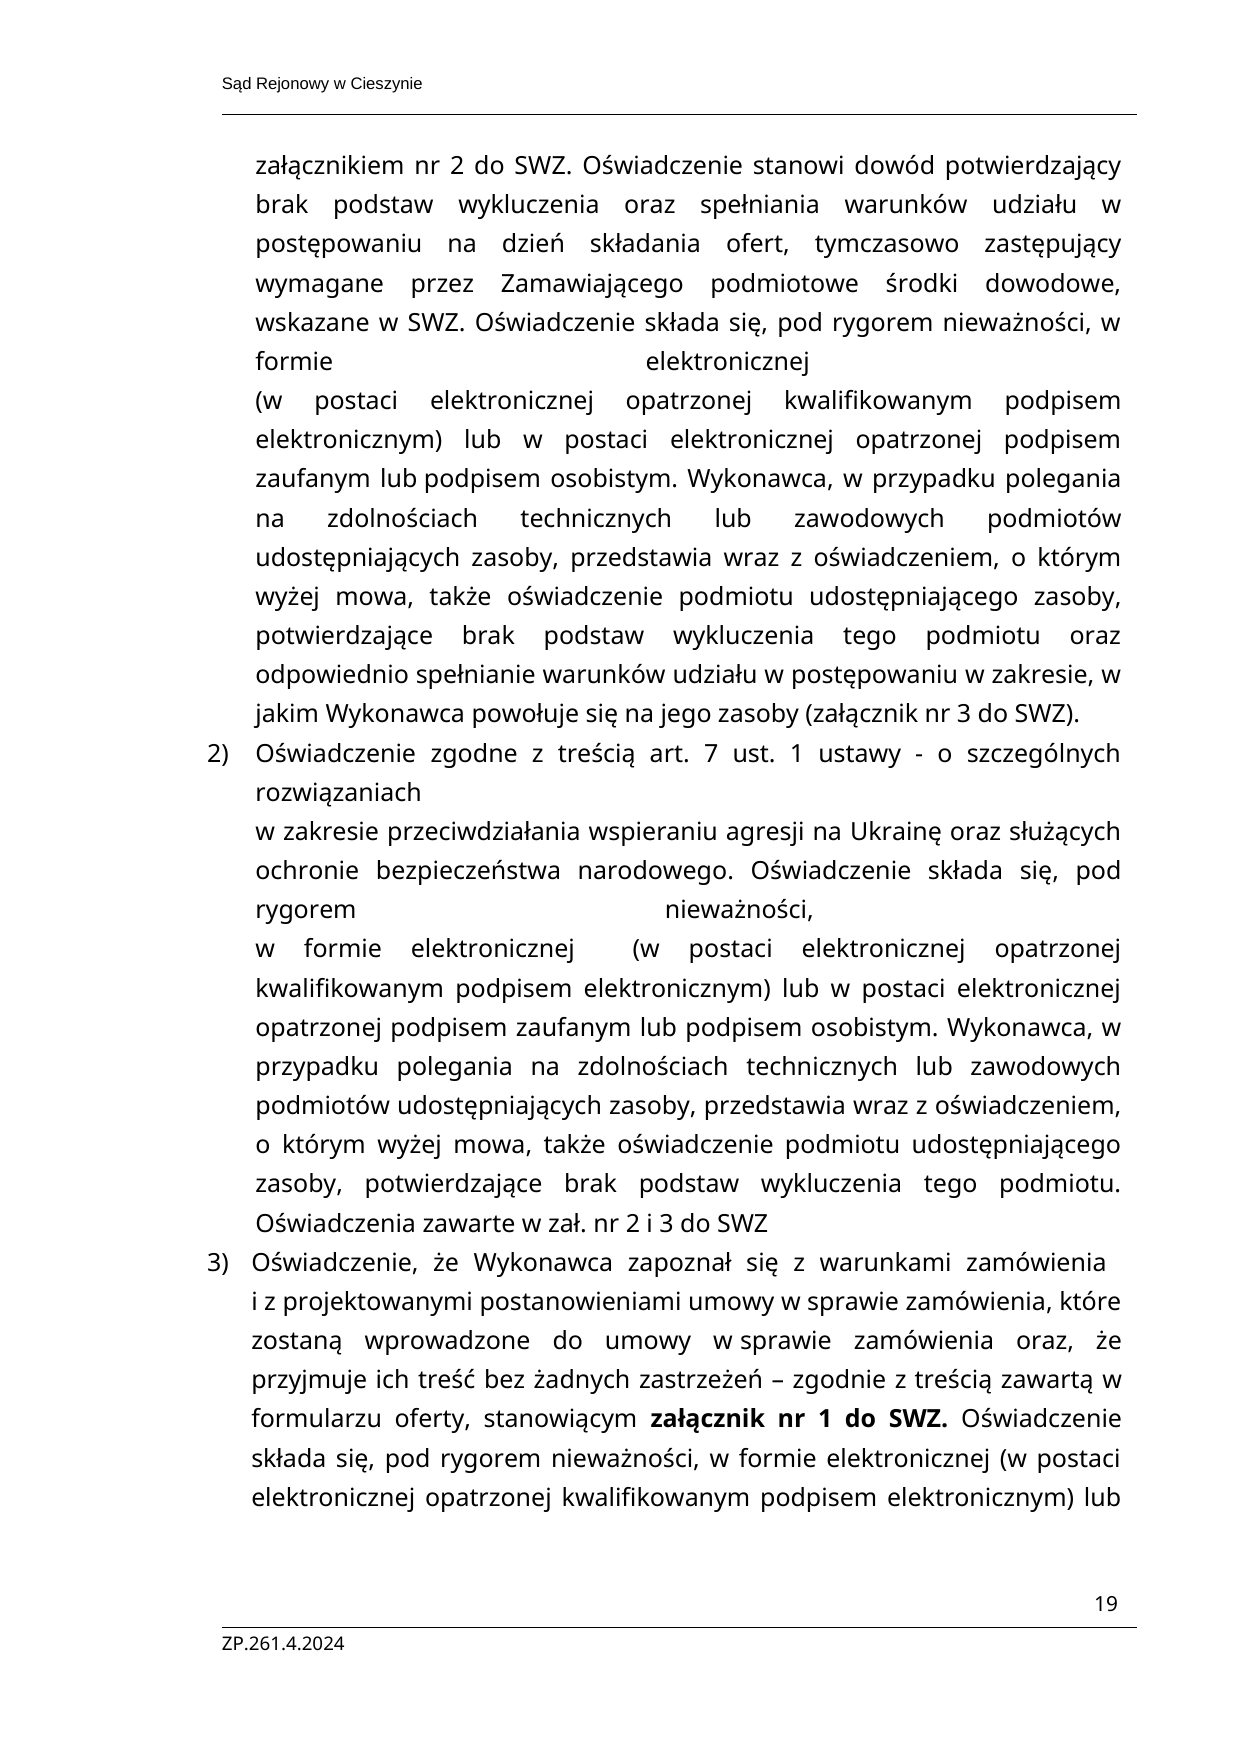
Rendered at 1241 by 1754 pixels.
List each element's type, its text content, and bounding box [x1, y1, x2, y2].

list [207, 1244, 1122, 1513]
list Oświadczenie zgodne z treścią art. 7 ust. 1 ustawy - o szczególnych rozwiązaniach w zakresie przeciwdziałania wspieraniu agresji na Ukrainę oraz służących ochronie bezpieczeństwa narodowego. Oświadczenie składa się, pod rygorem nieważności, w formie elektronicznej (w postaci elektronicznej opatrzonej kwalifikowanym podpisem elektronicznym) lub w postaci elektronicznej opatrzonej podpisem zaufanym lub podpisem osobistym. Wykonawca, w przypadku polegania na zdolnościach technicznych lub zawodowych podmiotów udostępniających zasoby, przedstawia wraz z oświadczeniem, o którym wyżej mowa, także oświadczenie podmiotu udostępniającego zasoby, potwierdzające brak podstaw wykluczenia tego podmiotu. Oświadczenia zawarte w zał. nr 2 i 3 do SWZ [207, 735, 1122, 1239]
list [207, 148, 1122, 730]
